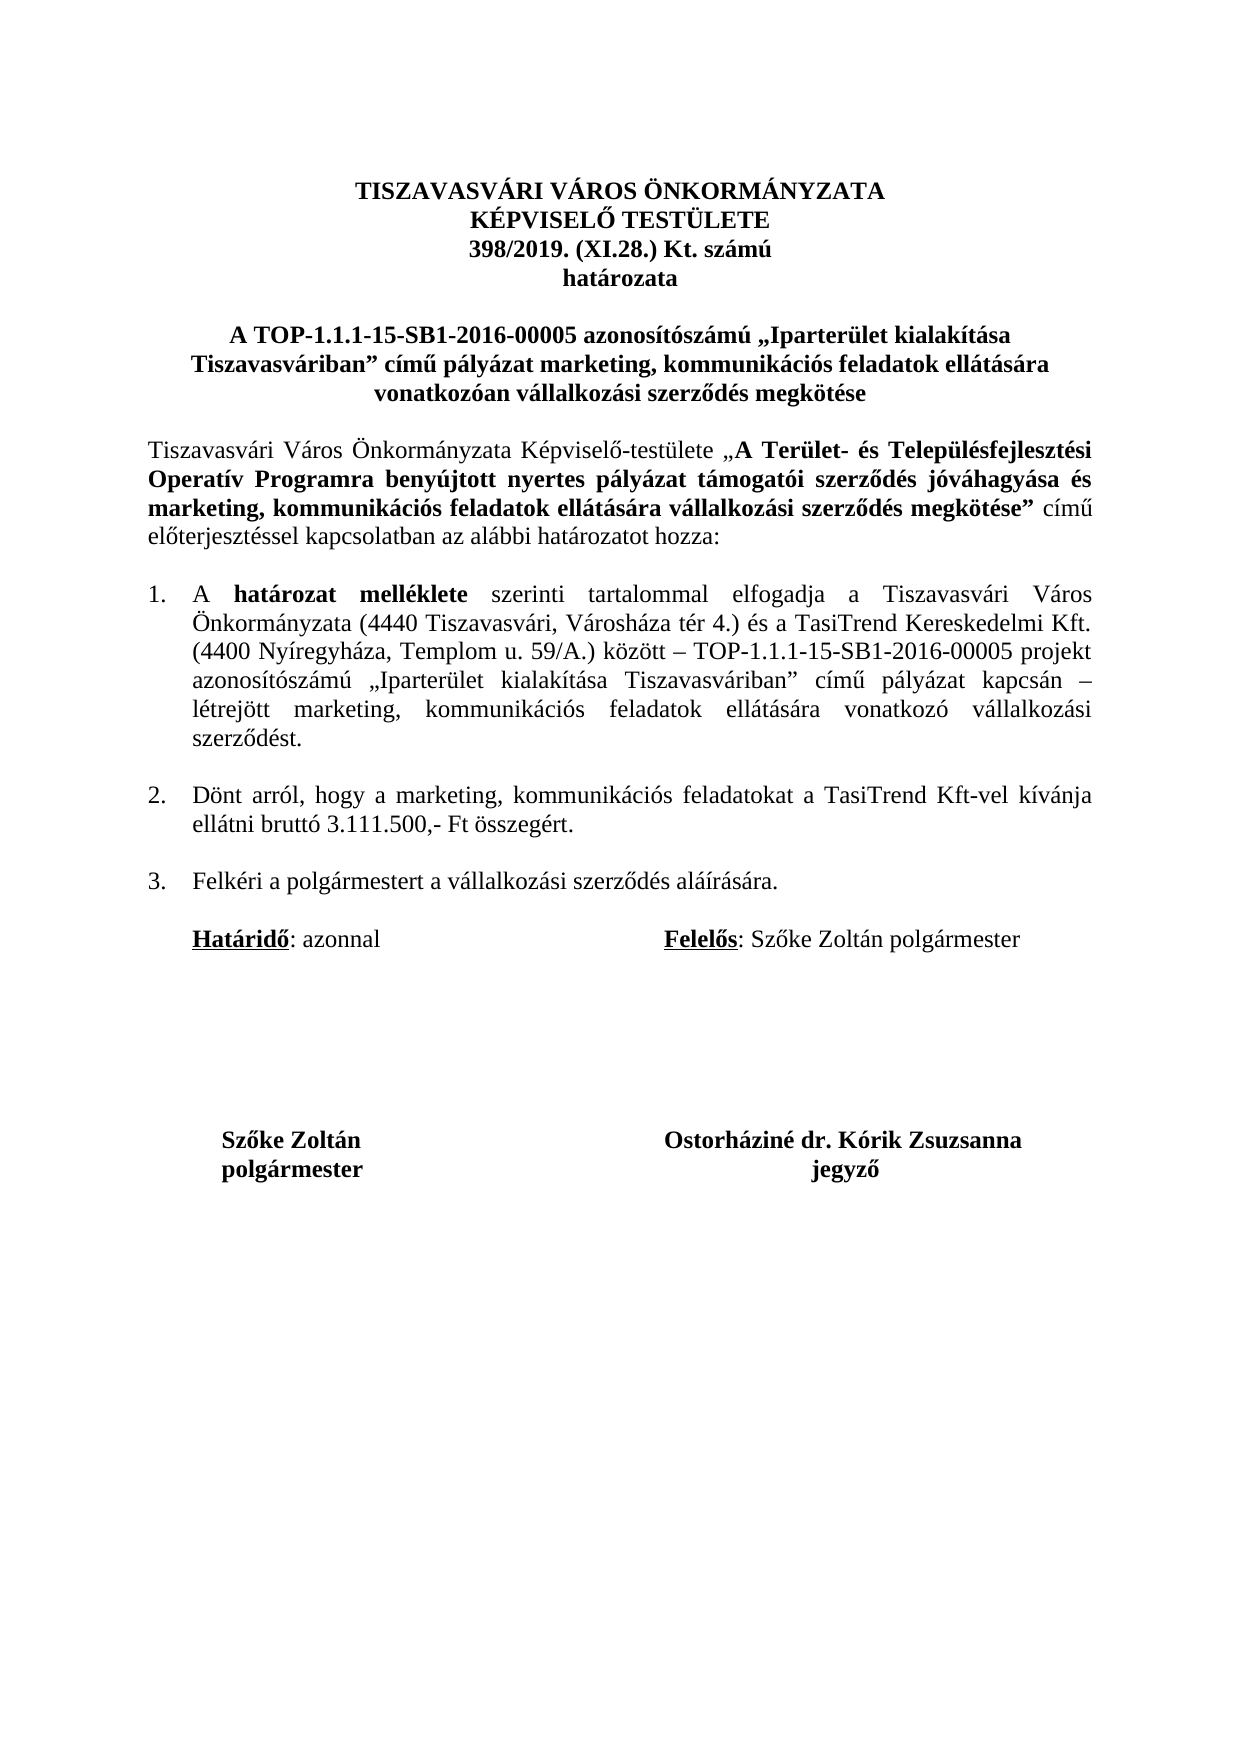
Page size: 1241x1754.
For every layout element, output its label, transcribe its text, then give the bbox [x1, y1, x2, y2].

text Tiszavasvári Város Önkormányzata Képviselő-testülete „A Terület- és Településfejlesztési Operatív Programra benyújtott nyertes pályázat támogatói szerződés jóváhagyása és marketing, kommunikációs feladatok ellátására vállalkozási szerződés megkötése” című előterjesztéssel kapcsolatban az alábbi határozatot hozza: [148, 435, 1092, 550]
list Felkéri a polgármestert a vállalkozási szerződés aláírására. [148, 866, 1092, 895]
text Szőke Zoltán Ostorháziné dr. Kórik Zsuzsanna polgármester jegyző [148, 1125, 1092, 1183]
text KÉPVISELŐ TESTÜLETE [148, 205, 1092, 234]
text határozata [148, 263, 1092, 291]
text A TOP-1.1.1-15-SB1-2016-00005 azonosítószámú „Iparterület kialakítása Tiszavasváriban” című pályázat marketing, kommunikációs feladatok ellátására vonatkozóan vállalkozási szerződés megkötése [148, 320, 1092, 406]
text TISZAVASVÁRI VÁROS ÖNKORMÁNYZATA [148, 176, 1092, 205]
list A határozat melléklete szerinti tartalommal elfogadja a Tiszavasvári Város Önkormányzata (4440 Tiszavasvári, Városháza tér 4.) és a TasiTrend Kereskedelmi Kft. (4400 Nyíregyháza, Templom u. 59/A.) között – TOP-1.1.1-15-SB1-2016-00005 projekt azonosítószámú „Iparterület kialakítása Tiszavasváriban” című pályázat kapcsán – létrejött marketing, kommunikációs feladatok ellátására vonatkozó vállalkozási szerződést. [148, 579, 1092, 751]
text 398/2019. (XI.28.) Kt. számú [148, 234, 1092, 263]
text Határidő: azonnal Felelős: Szőke Zoltán polgármester [192, 924, 1092, 953]
list Dönt arról, hogy a marketing, kommunikációs feladatokat a TasiTrend Kft-vel kívánja ellátni bruttó 3.111.500,- Ft összegért. [148, 780, 1092, 838]
